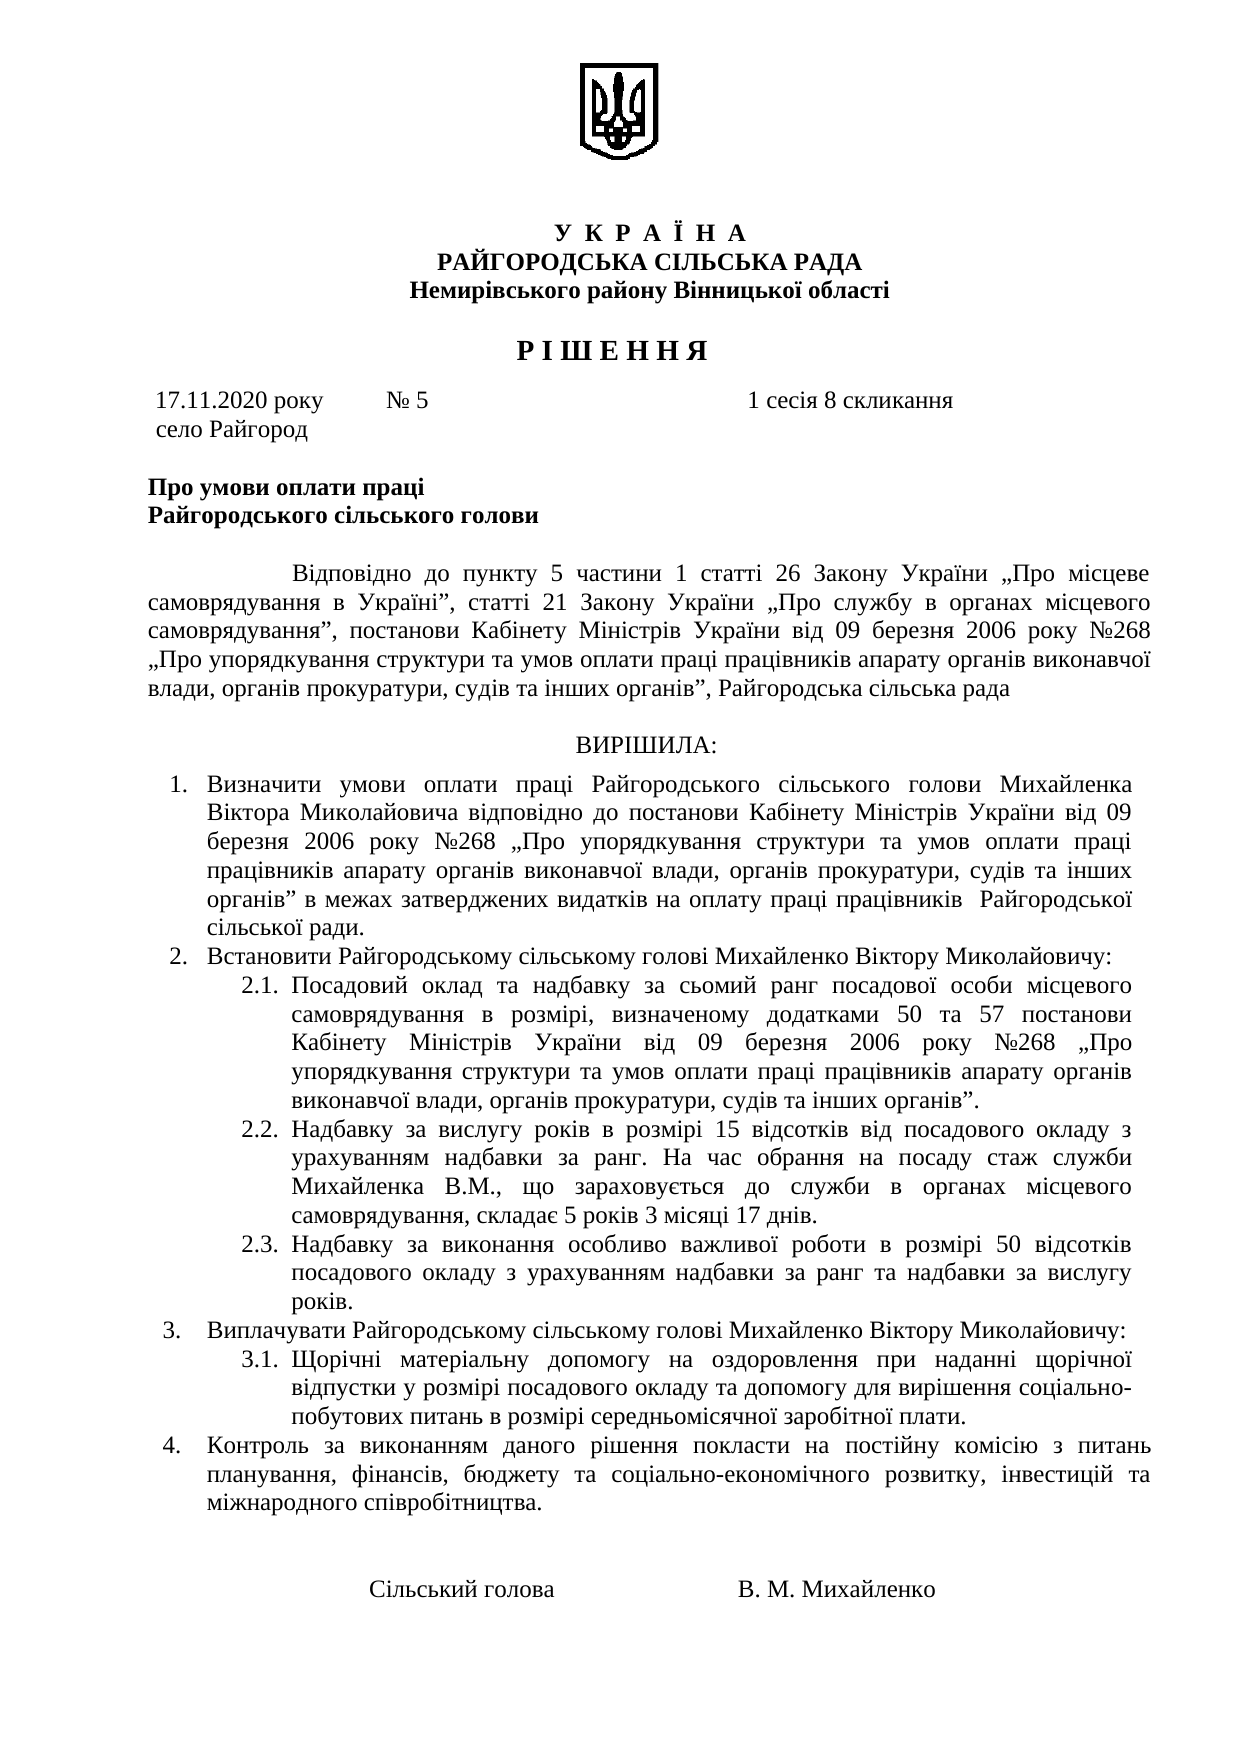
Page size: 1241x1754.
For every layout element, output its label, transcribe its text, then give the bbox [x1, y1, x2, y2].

subtitle Немирівського району Вінницької області [148, 275, 1152, 304]
title У К Р А Ї Н А [148, 218, 1152, 247]
picture [578, 61, 659, 161]
list Контроль за виконанням даного рішення покласти на постійну комісію з питань планування, фінансів, бюджету та соціально-економічного розвитку, інвестицій та міжнародного співробітництва. [162, 1430, 1152, 1516]
list Щорічні матеріальну допомогу на оздоровлення при наданні щорічної відпустки у розмірі посадового окладу та допомогу для вирішення соціально-побутових питань в розмірі середньомісячної заробітної плати. [241, 1344, 1133, 1430]
list Виплачувати Райгородському сільському голові Михайленко Віктору Миколайовичу: [162, 1315, 1133, 1344]
subtitle РАЙГОРОДСЬКА СІЛЬСЬКА РАДА [148, 247, 1152, 275]
list Визначити умови оплати праці Райгородського сільського голови Михайленка Віктора Миколайовича відповідно до постанови Кабінету Міністрів України від 09 березня 2006 року №268 „Про упорядкування структури та умов оплати праці працівників апарату органів виконавчої влади, органів прокуратури, судів та інших органів” в межах затверджених видатків на оплату праці працівників Райгородської сільської ради. [169, 769, 1133, 941]
text село Райгород [156, 414, 1152, 443]
subtitle Р І Ш Е Н Н Я [443, 333, 1152, 366]
list Надбавку за вислугу років в розмірі 15 відсотків від посадового окладу з урахуванням надбавки за ранг. На час обрання на посаду стаж служби Михайленка В.М., що зараховується до служби в органах місцевого самоврядування, складає 5 років 3 місяці 17 днів. [241, 1114, 1133, 1229]
text Сільський голова В. М. Михайленко [295, 1574, 1152, 1602]
text Відповідно до пункту 5 частини 1 статті 26 Закону України „Про місцеве самоврядування в Україні”, статті 21 Закону України „Про службу в органах місцевого самоврядування”, постанови Кабінету Міністрів України від 09 березня 2006 року №268 „Про упорядкування структури та умов оплати праці працівників апарату органів виконавчої влади, органів прокуратури, судів та інших органів”, Райгородська сільська рада [148, 529, 1152, 702]
text Про умови оплати праці Райгородського сільського голови [148, 472, 1152, 529]
text 17.11.2020 року № 5 1 cесія 8 скликання [148, 386, 1152, 414]
list Посадовий оклад та надбавку за сьомий ранг посадової особи місцевого самоврядування в розмірі, визначеному додатками 50 та 57 постанови Кабінету Міністрів України від 09 березня 2006 року №268 „Про упорядкування структури та умов оплати праці працівників апарату органів виконавчої влади, органів прокуратури, судів та інших органів”. [241, 970, 1133, 1114]
list Надбавку за виконання особливо важливої роботи в розмірі 50 відсотків посадового окладу з урахуванням надбавки за ранг та надбавки за вислугу років. [241, 1229, 1133, 1315]
text ВИРІШИЛА: [148, 731, 1152, 759]
list Встановити Райгородському сільському голові Михайленко Віктору Миколайовичу: [169, 941, 1133, 970]
